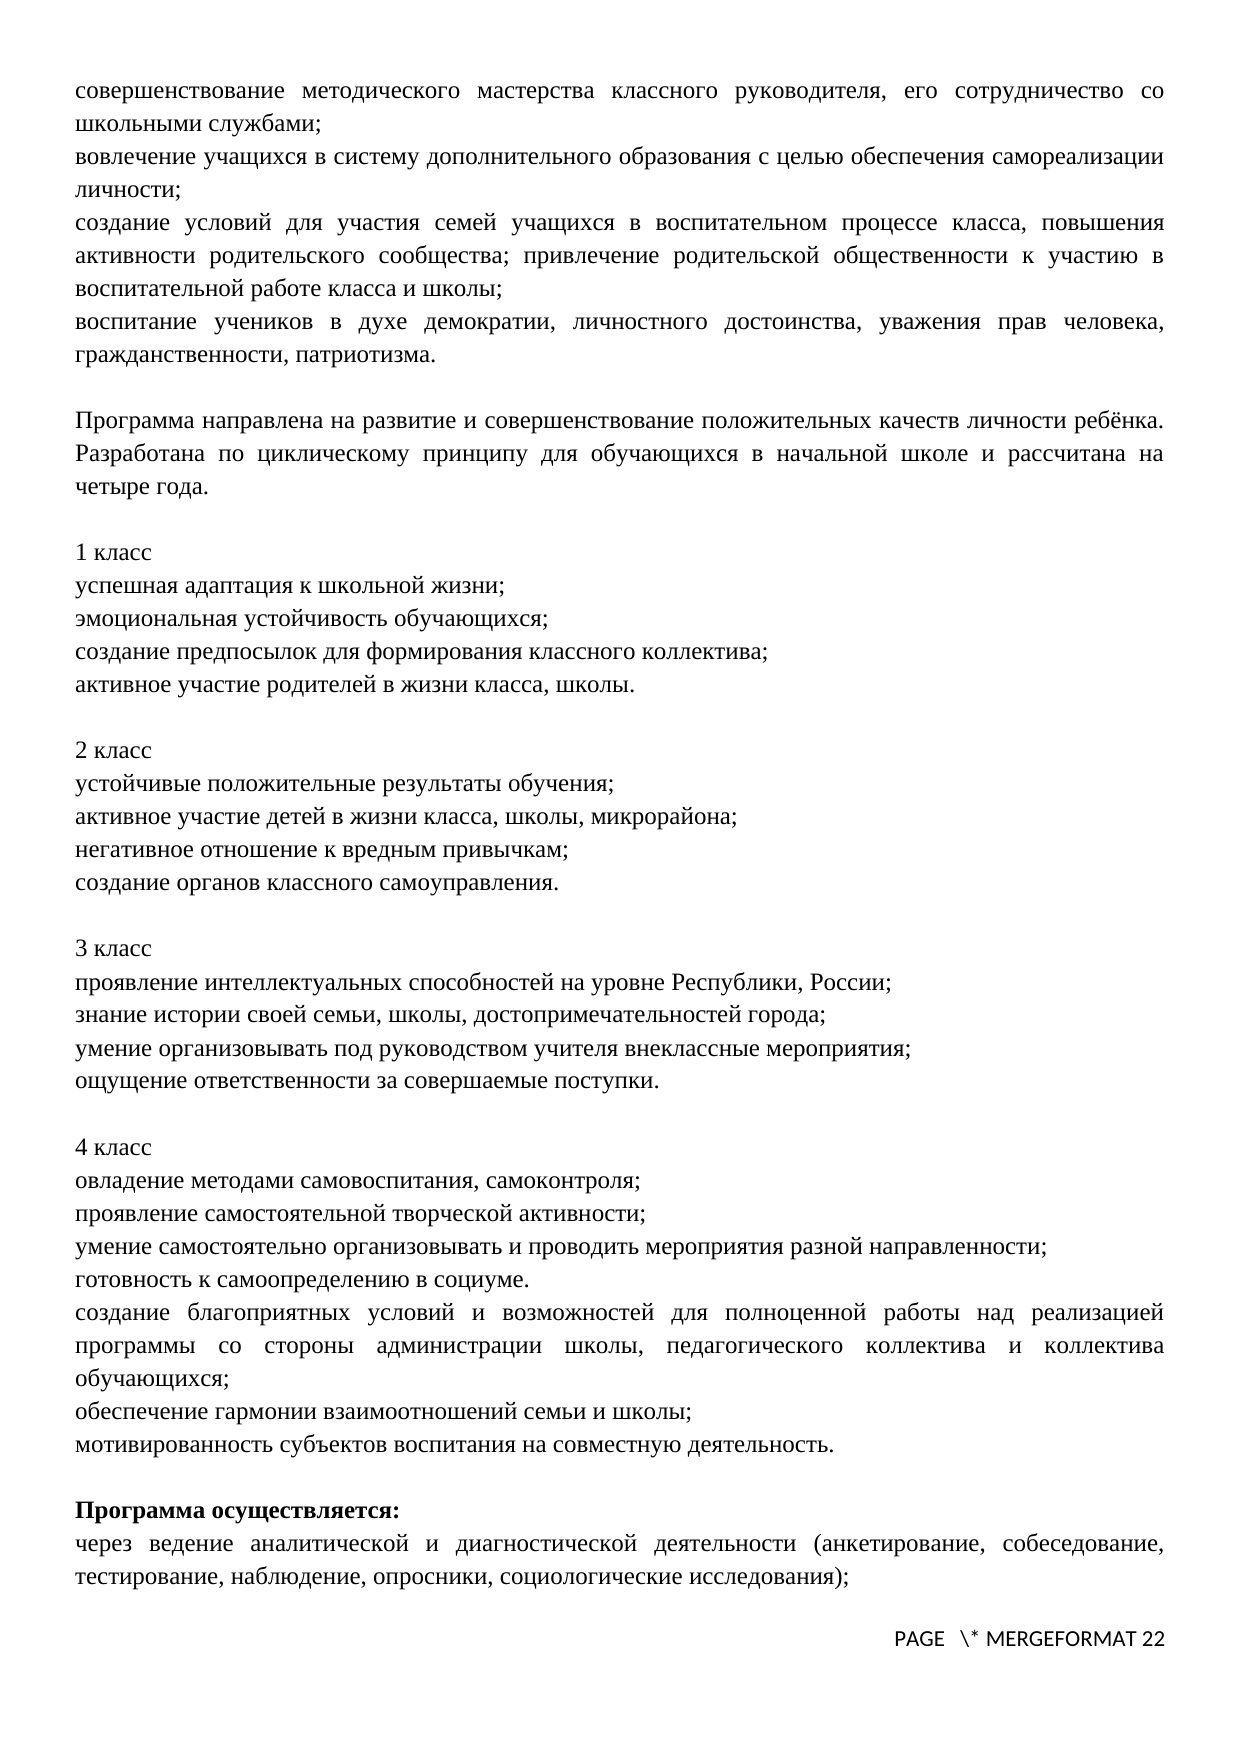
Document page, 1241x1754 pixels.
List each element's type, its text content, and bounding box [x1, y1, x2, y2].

text создание предпосылок для формирования классного коллектива; [75, 636, 1165, 665]
text совершенствование методического мастерства классного руководителя, его сотрудничество со школьными службами; [75, 75, 1165, 137]
text готовность к самоопределению в социуме. [75, 1264, 1165, 1292]
text обеспечение гармонии взаимоотношений семьи и школы; [75, 1396, 1165, 1424]
text через ведение аналитической и диагностической деятельности (анкетирование, собеседование, тестирование, наблюдение, опросники, социологические исследования); [75, 1528, 1165, 1590]
text Программа направлена на развитие и совершенствование положительных качеств личности ребёнка. Разработана по циклическому принципу для обучающихся в начальной школе и рассчитана на четыре года. [75, 405, 1165, 500]
text устойчивые положительные результаты обучения; [75, 768, 1165, 797]
text проявление самостоятельной творческой активности; [75, 1198, 1165, 1226]
text проявление интеллектуальных способностей на уровне Республики, России; [75, 967, 1165, 995]
text создание благоприятных условий и возможностей для полноценной работы над реализацией программы со стороны администрации школы, педагогического коллектива и коллектива обучающихся; [75, 1297, 1165, 1392]
text активное участие детей в жизни класса, школы, микрорайона; [75, 801, 1165, 830]
text Программа осуществляется: [75, 1495, 1165, 1524]
text негативное отношение к вредным привычкам; [75, 834, 1165, 863]
text активное участие родителей в жизни класса, школы. [75, 669, 1165, 698]
text умение организовывать под руководством учителя внеклассные мероприятия; [75, 1033, 1165, 1061]
text вовлечение учащихся в систему дополнительного образования с целью обеспечения самореализации личности; [75, 141, 1165, 203]
text создание органов классного самоуправления. [75, 867, 1165, 896]
text знание истории своей семьи, школы, достопримечательностей города; [75, 999, 1165, 1028]
text умение самостоятельно организовывать и проводить мероприятия разной направленности; [75, 1231, 1165, 1259]
text 1 класс [75, 537, 1165, 566]
text эмоциональная устойчивость обучающихся; [75, 603, 1165, 632]
text успешная адаптация к школьной жизни; [75, 570, 1165, 599]
text ощущение ответственности за совершаемые поступки. [75, 1066, 1165, 1094]
text 3 класс [75, 933, 1165, 962]
text 4 класс [75, 1132, 1165, 1160]
text создание условий для участия семей учащихся в воспитательном процессе класса, повышения активности родительского сообщества; привлечение родительской общественности к участию в воспитательной работе класса и школы; [75, 207, 1165, 302]
text воспитание учеников в духе демократии, личностного достоинства, уважения прав человека, гражданственности, патриотизма. [75, 306, 1165, 368]
text овладение методами самовоспитания, самоконтроля; [75, 1165, 1165, 1193]
text мотивированность субъектов воспитания на совместную деятельность. [75, 1429, 1165, 1458]
text 2 класс [75, 735, 1165, 764]
